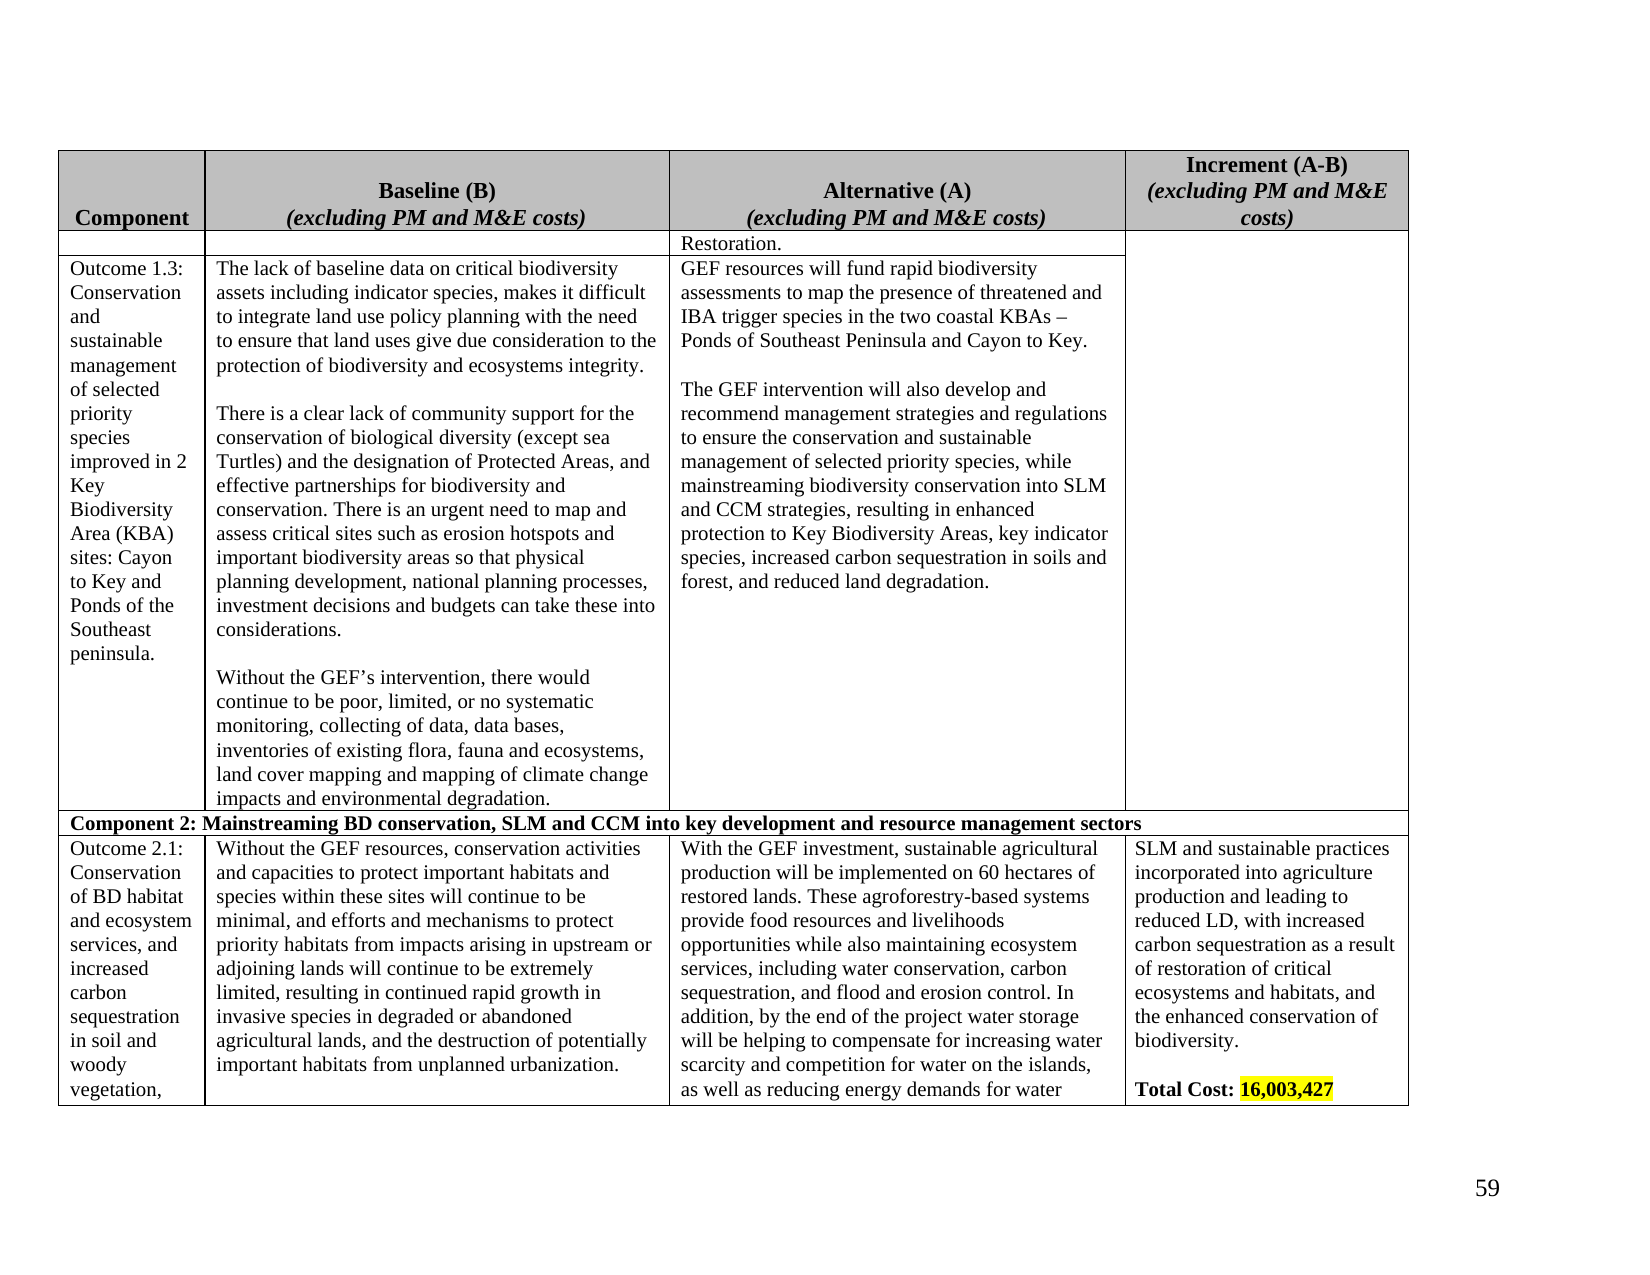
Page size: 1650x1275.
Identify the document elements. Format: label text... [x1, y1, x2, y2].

table_cell The lack of baseline data on critical biodiversity assets including indicator species, makes it difficult to integrate land use policy planning with the need to ensure that land uses give due consideration to the protection of biodiversity and ecosystems integrity. There is a clear lack of community support for the conservation of biological diversity (except sea Turtles) and the designation of Protected Areas, and effective partnerships for biodiversity and conservation. There is an urgent need to map and assess critical sites such as erosion hotspots and important biodiversity areas so that physical planning development, national planning processes, investment decisions and budgets can take these into considerations. Without the GEF’s intervention, there would continue to be poor, limited, or no systematic monitoring, collecting of data, data bases, inventories of existing flora, fauna and ecosystems, land cover mapping and mapping of climate change impacts and environmental degradation. [206, 256, 669, 810]
table_header Component [59, 151, 204, 230]
table_cell Outcome 1.3: Conservation and sustainable management of selected priority species improved in 2 Key Biodiversity Area (KBA) sites: Cayon to Key and Ponds of the Southeast peninsula. [59, 256, 204, 810]
table_cell GEF resources will fund rapid biodiversity assessments to map the presence of threatened and IBA trigger species in the two coastal KBAs – Ponds of Southeast Peninsula and Cayon to Key. The GEF intervention will also develop and recommend management strategies and regulations to ensure the conservation and sustainable management of selected priority species, while mainstreaming biodiversity conservation into SLM and CCM strategies, resulting in enhanced protection to Key Biodiversity Areas, key indicator species, increased carbon sequestration in soils and forest, and reduced land degradation. [670, 256, 1125, 810]
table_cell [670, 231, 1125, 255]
table_header Increment (A-B) (excluding PM and M&E costs) [1126, 151, 1408, 230]
table_header Alternative (A) (excluding PM and M&E costs) [670, 151, 1125, 230]
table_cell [59, 836, 204, 1105]
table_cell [59, 231, 204, 255]
table_header Baseline (B) (excluding PM and M&E costs) [206, 151, 669, 230]
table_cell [1126, 836, 1408, 1105]
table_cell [670, 836, 1125, 1105]
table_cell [206, 836, 669, 1105]
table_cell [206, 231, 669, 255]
table_cell Component 2: Mainstreaming BD conservation, SLM and CCM into key development and resource management sectors [59, 811, 1408, 835]
